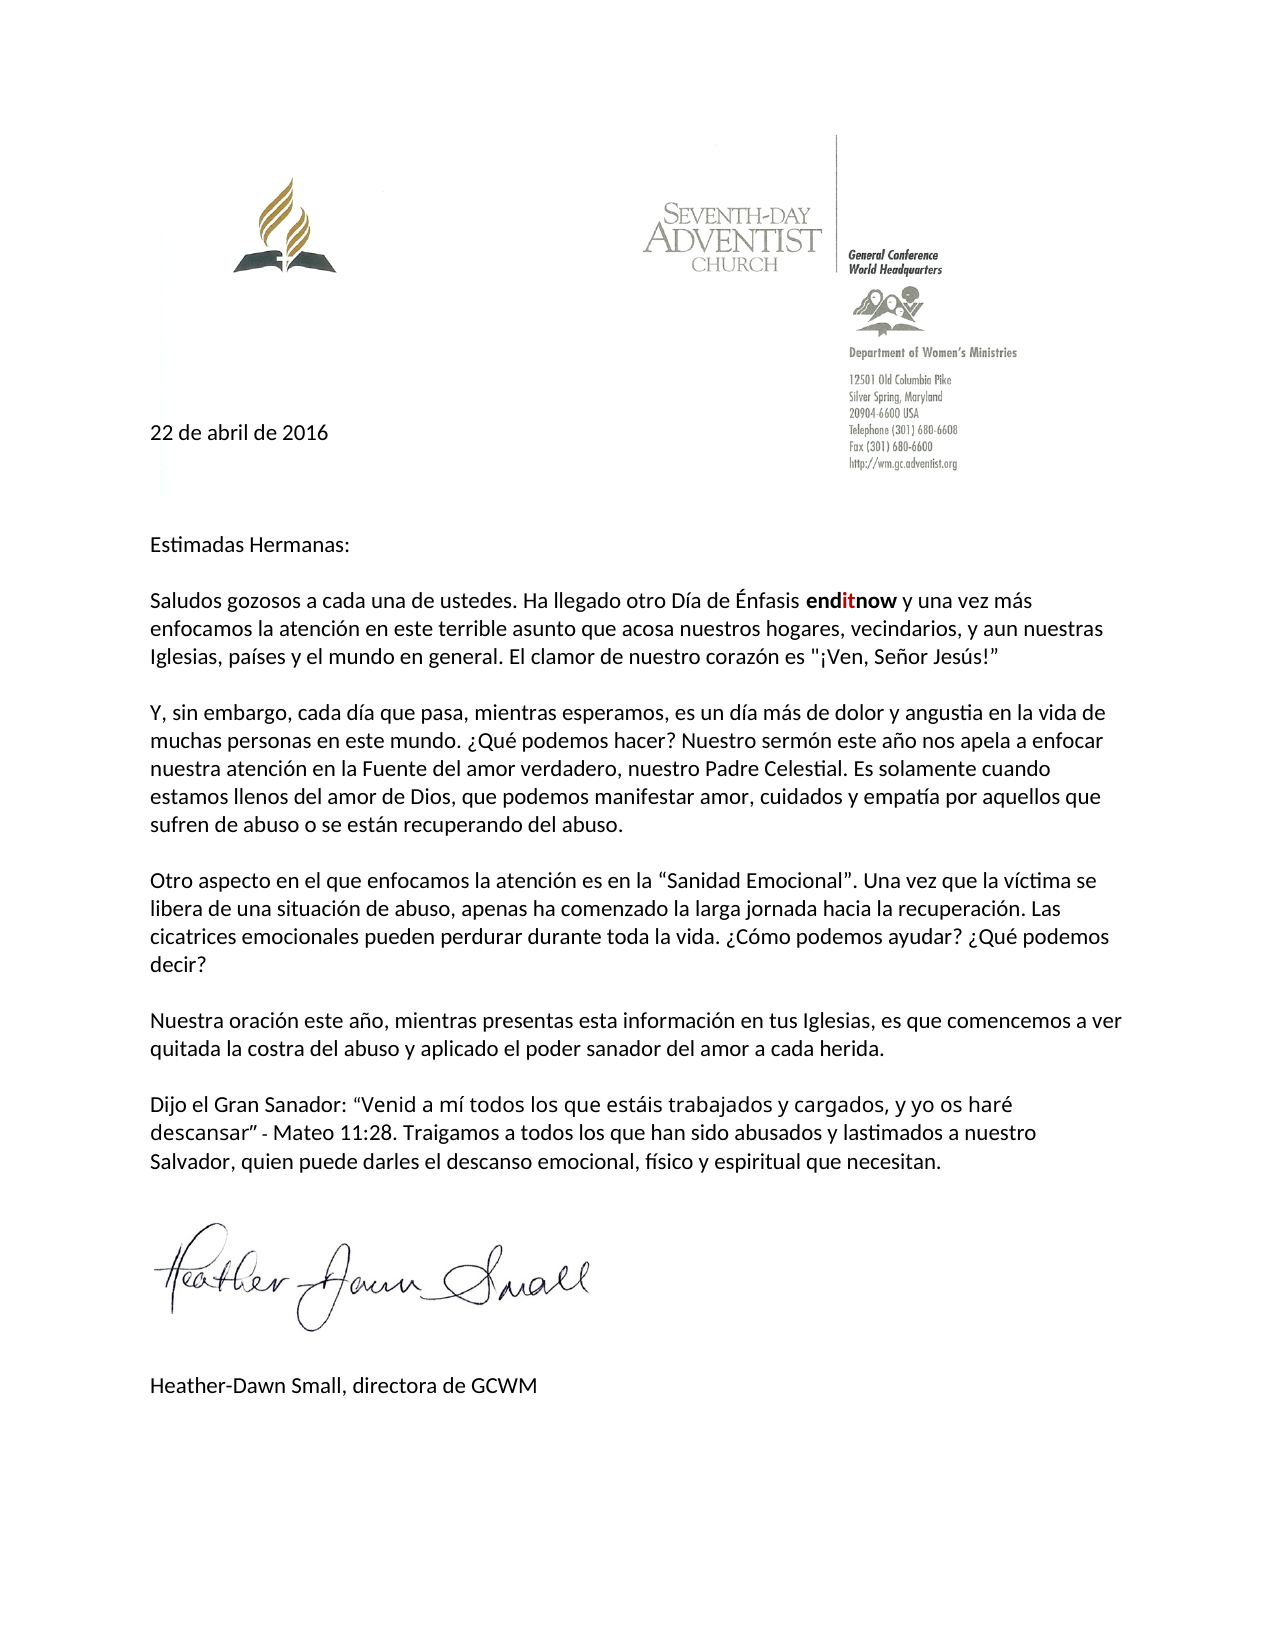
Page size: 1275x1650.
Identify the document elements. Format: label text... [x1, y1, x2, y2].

picture [159, 135, 1023, 418]
text Dijo el Gran Sanador: “Venid a mí todos los que estáis trabajados y cargados, y yo os haré descansar” - Mateo 11:28. Traigamos a todos los que han sido abusados y lastimados a nuestro Salvador, quien puede darles el descanso emocional, físico y espiritual que necesitan. [150, 1090, 1125, 1175]
text Y, sin embargo, cada día que pasa, mientras esperamos, es un día más de dolor y angustia en la vida de muchas personas en este mundo. ¿Qué podemos hacer? Nuestro sermón este año nos apela a enfocar nuestra atención en la Fuente del amor verdadero, nuestro Padre Celestial. Es solamente cuando estamos llenos del amor de Dios, que podemos manifestar amor, cuidados y empatía por aquellos que sufren de abuso o se están recuperando del abuso. [150, 698, 1125, 838]
text Heather-Dawn Small, directora de GCWM [150, 1371, 1125, 1399]
text 22 de abril de 2016 [150, 418, 1125, 446]
picture [159, 446, 1023, 495]
text Otro aspecto en el que enfocamos la atención es en la “Sanidad Emocional”. Una vez que la víctima se libera de una situación de abuso, apenas ha comenzado la larga jornada hacia la recuperación. Las cicatrices emocionales pueden perdurar durante toda la vida. ¿Cómo podemos ayudar? ¿Qué podemos decir? [150, 866, 1125, 978]
text Estimadas Hermanas: [150, 530, 1125, 558]
text Nuestra oración este año, mientras presentas esta información en tus Iglesias, es que comencemos a ver quitada la costra del abuso y aplicado el poder sanador del amor a cada herida. [150, 1006, 1125, 1062]
picture [152, 1217, 596, 1336]
text Saludos gozosos a cada una de ustedes. Ha llegado otro Día de Énfasis enditnow y una vez más enfocamos la atención en este terrible asunto que acosa nuestros hogares, vecindarios, y aun nuestras Iglesias, países y el mundo en general. El clamor de nuestro corazón es "¡Ven, Señor Jesús!” [150, 586, 1125, 670]
